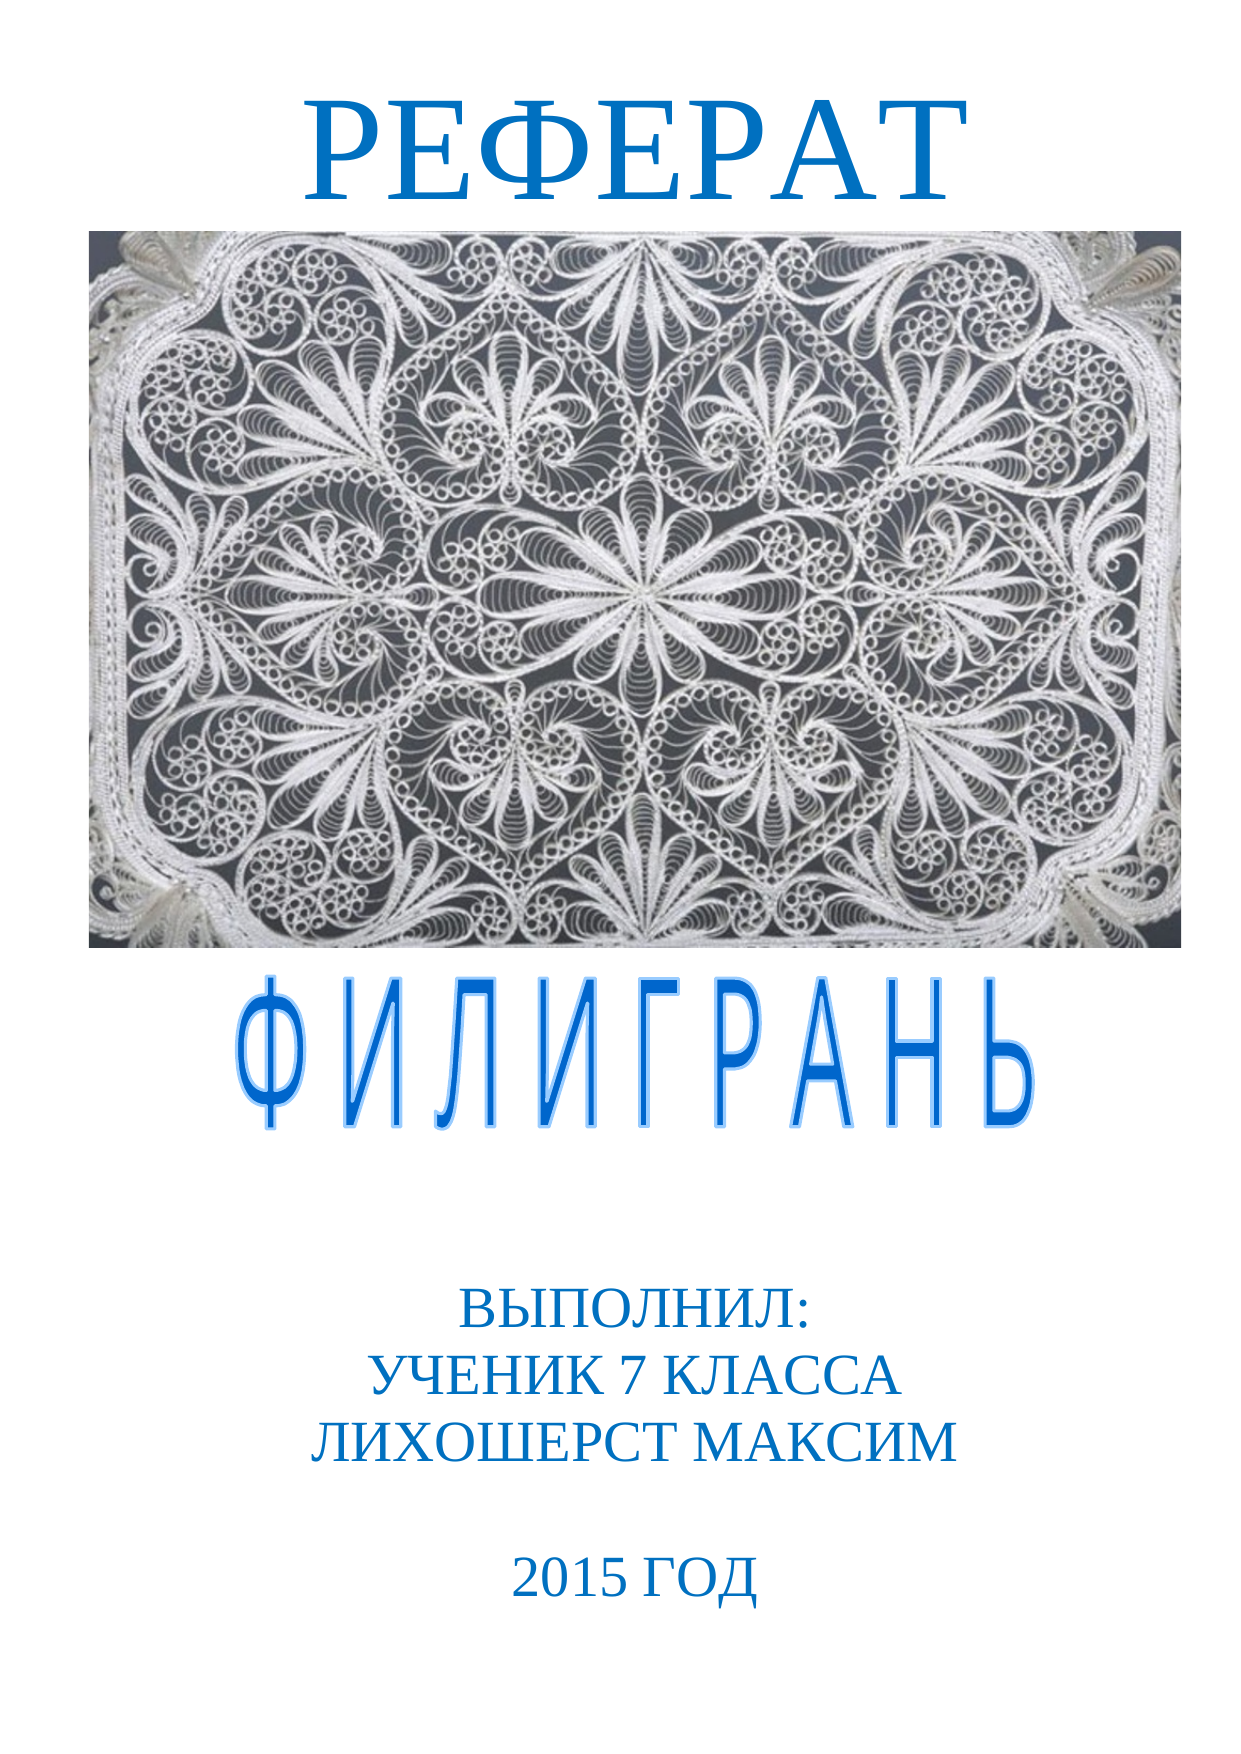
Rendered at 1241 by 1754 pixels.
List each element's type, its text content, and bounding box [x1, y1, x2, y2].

text ВЫПОЛНИЛ: [89, 1273, 1181, 1340]
text РЕФЕРАТ [89, 59, 1181, 231]
text 2015 ГОД [89, 1541, 1181, 1608]
text ЛИХОШЕРСТ МАКСИМ [89, 1407, 1181, 1474]
picture [88, 231, 1182, 948]
text УЧЕНИК 7 КЛАССА [89, 1340, 1181, 1407]
